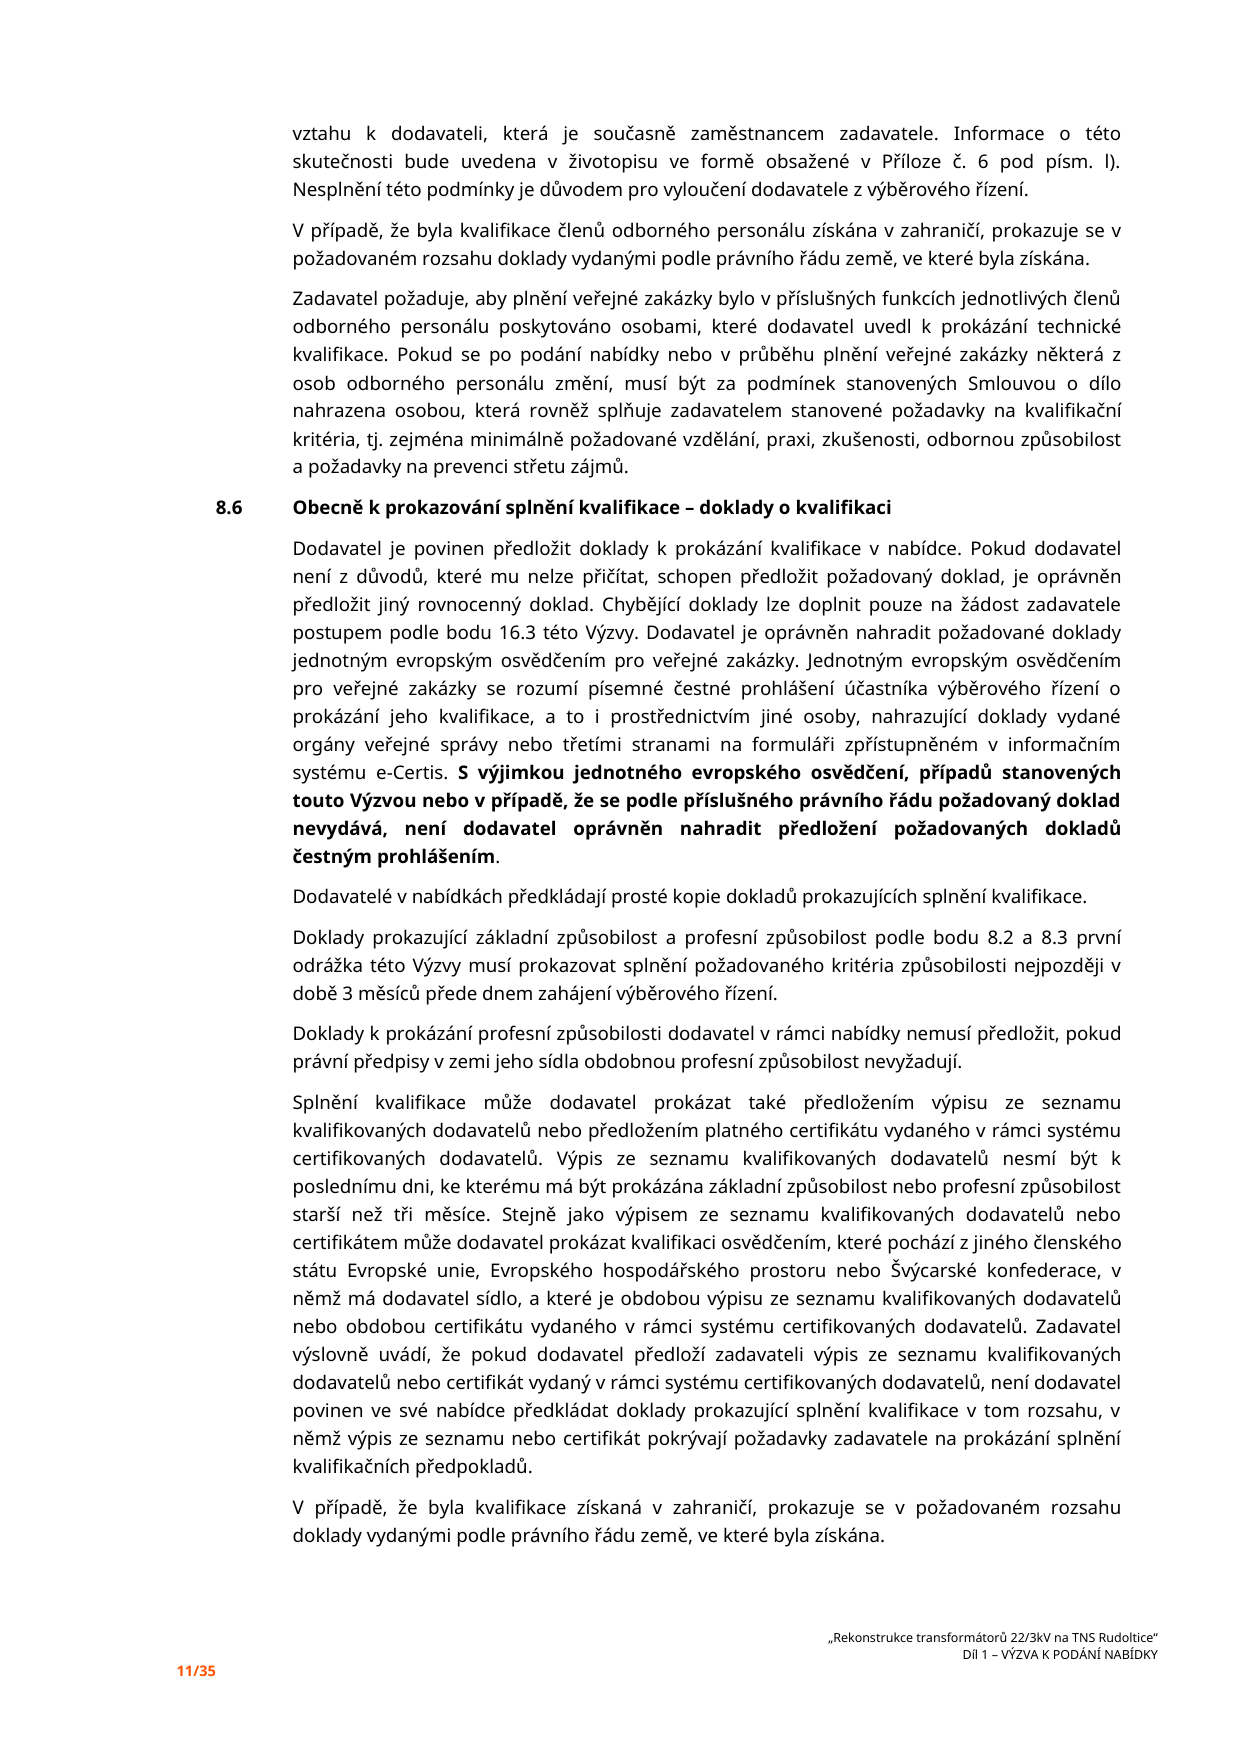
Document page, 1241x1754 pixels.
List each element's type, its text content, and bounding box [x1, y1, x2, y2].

text Dodavatelé v nabídkách předkládají prosté kopie dokladů prokazujících splnění kvalifikace. [292, 884, 1122, 909]
text Dodavatel je povinen předložit doklady k prokázání kvalifikace v nabídce. Pokud dodavatel není z důvodů, které mu nelze přičítat, schopen předložit požadovaný doklad, je oprávněn předložit jiný rovnocenný doklad. Chybějící doklady lze doplnit pouze na žádost zadavatele postupem podle bodu 16.3 této Výzvy. Dodavatel je oprávněn nahradit požadované doklady jednotným evropským osvědčením pro veřejné zakázky. Jednotným evropským osvědčením pro veřejné zakázky se rozumí písemné čestné prohlášení účastníka výběrového řízení o prokázání jeho kvalifikace, a to i prostřednictvím jiné osoby, nahrazující doklady vydané orgány veřejné správy nebo třetími stranami na formuláři zpřístupněném v informačním systému e-Certis. S výjimkou jednotného evropského osvědčení, případů stanovených touto Výzvou nebo v případě, že se podle příslušného právního řádu požadovaný doklad nevydává, není dodavatel oprávněn nahradit předložení požadovaných dokladů čestným prohlášením. [292, 535, 1122, 869]
text Obecně k prokazování splnění kvalifikace – doklady o kvalifikaci [216, 494, 1122, 520]
text Zadavatel požaduje, aby plnění veřejné zakázky bylo v příslušných funkcích jednotlivých členů odborného personálu poskytováno osobami, které dodavatel uvedl k prokázání technické kvalifikace. Pokud se po podání nabídky nebo v průběhu plnění veřejné zakázky některá z osob odborného personálu změní, musí být za podmínek stanovených Smlouvou o dílo nahrazena osobou, která rovněž splňuje zadavatelem stanovené požadavky na kvalifikační kritéria, tj. zejména minimálně požadované vzdělání, praxi, zkušenosti, odbornou způsobilost a požadavky na prevenci střetu zájmů. [292, 286, 1122, 479]
text V případě, že byla kvalifikace získaná v zahraničí, prokazuje se v požadovaném rozsahu doklady vydanými podle právního řádu země, ve které byla získána. [292, 1494, 1122, 1548]
text Doklady prokazující základní způsobilost a profesní způsobilost podle bodu 8.2 a 8.3 první odrážka této Výzvy musí prokazovat splnění požadovaného kritéria způsobilosti nejpozději v době 3 měsíců přede dnem zahájení výběrového řízení. [292, 924, 1122, 1006]
text V případě, že byla kvalifikace členů odborného personálu získána v zahraničí, prokazuje se v požadovaném rozsahu doklady vydanými podle právního řádu země, ve které byla získána. [292, 217, 1122, 271]
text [292, 121, 1122, 202]
text Splnění kvalifikace může dodavatel prokázat také předložením výpisu ze seznamu kvalifikovaných dodavatelů nebo předložením platného certifikátu vydaného v rámci systému certifikovaných dodavatelů. Výpis ze seznamu kvalifikovaných dodavatelů nesmí být k poslednímu dni, ke kterému má být prokázána základní způsobilost nebo profesní způsobilost starší než tři měsíce. Stejně jako výpisem ze seznamu kvalifikovaných dodavatelů nebo certifikátem může dodavatel prokázat kvalifikaci osvědčením, které pochází z jiného členského státu Evropské unie, Evropského hospodářského prostoru nebo Švýcarské konfederace, v němž má dodavatel sídlo, a které je obdobou výpisu ze seznamu kvalifikovaných dodavatelů nebo obdobou certifikátu vydaného v rámci systému certifikovaných dodavatelů. Zadavatel výslovně uvádí, že pokud dodavatel předloží zadavateli výpis ze seznamu kvalifikovaných dodavatelů nebo certifikát vydaný v rámci systému certifikovaných dodavatelů, není dodavatel povinen ve své nabídce předkládat doklady prokazující splnění kvalifikace v tom rozsahu, v němž výpis ze seznamu nebo certifikát pokrývají požadavky zadavatele na prokázání splnění kvalifikačních předpokladů. [292, 1089, 1122, 1479]
text Doklady k prokázání profesní způsobilosti dodavatel v rámci nabídky nemusí předložit, pokud právní předpisy v zemi jeho sídla obdobnou profesní způsobilost nevyžadují. [292, 1021, 1122, 1074]
